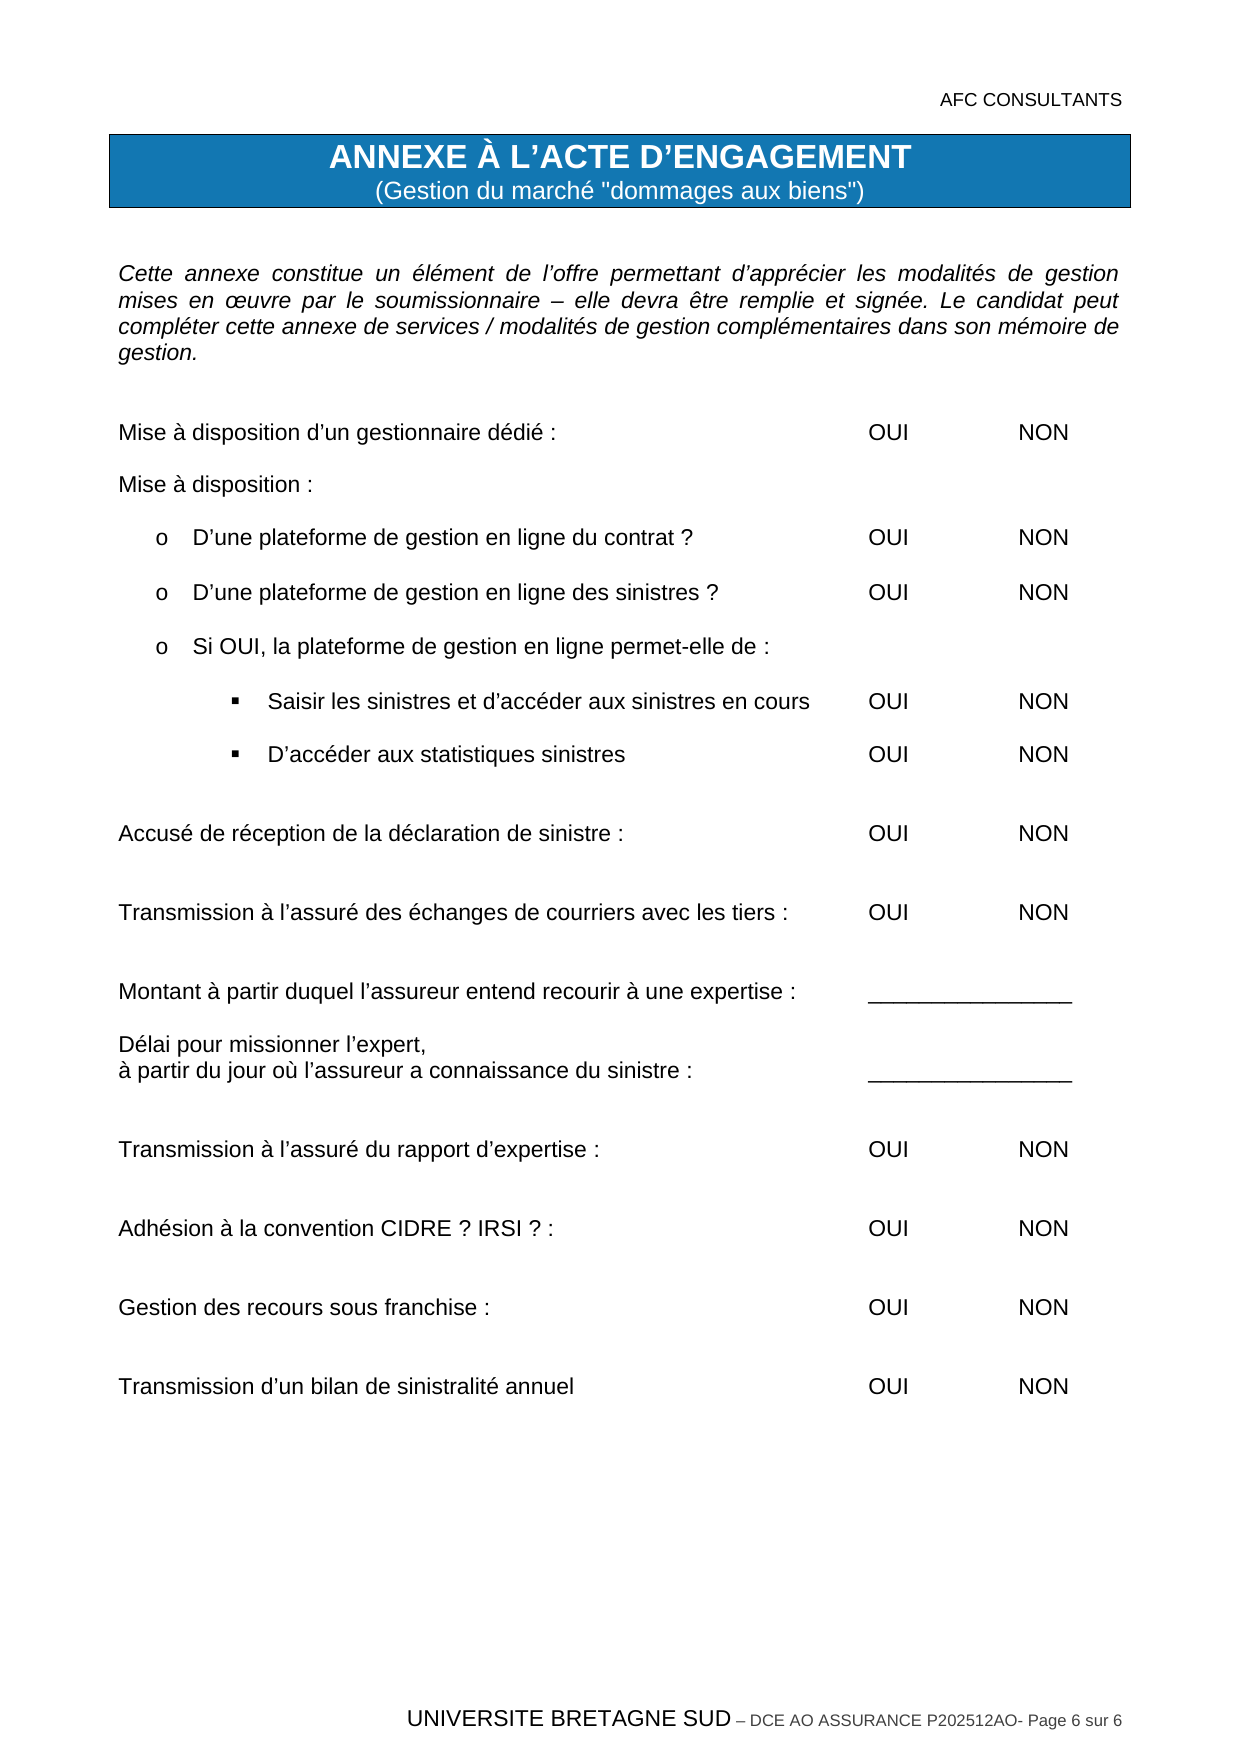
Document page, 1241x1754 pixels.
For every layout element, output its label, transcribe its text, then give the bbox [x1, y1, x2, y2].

text Transmission à l’assuré du rapport d’expertise : OUI NON [118, 1136, 1122, 1162]
list D’une plateforme de gestion en ligne des sinistres ? OUI NON [155, 578, 1122, 607]
text Gestion des recours sous franchise : OUI NON [118, 1294, 1122, 1320]
text Transmission à l’assuré des échanges de courriers avec les tiers : OUI NON [118, 899, 1122, 925]
text Mise à disposition d’un gestionnaire dédié : OUI NON [118, 418, 1122, 445]
text Cette annexe constitue un élément de l’offre permettant d’apprécier les modalités de gestion mises en œuvre par le soumissionnaire – elle devra être remplie et signée. Le candidat peut compléter cette annexe de services / modalités de gestion complémentaires dans son mémoire de gestion. [118, 260, 1122, 366]
text Délai pour missionner l’expert, [118, 1031, 1122, 1057]
text Accusé de réception de la déclaration de sinistre : OUI NON [118, 820, 1122, 846]
list D’accéder aux statistiques sinistres OUI NON [230, 741, 1122, 767]
text Mise à disposition : [118, 471, 1122, 497]
text Transmission d’un bilan de sinistralité annuel OUI NON [118, 1373, 1122, 1399]
list D’une plateforme de gestion en ligne du contrat ? OUI NON [155, 524, 1122, 552]
subtitle (Gestion du marché "dommages aux biens") [110, 173, 1130, 207]
list Saisir les sinistres et d’accéder aux sinistres en cours OUI NON [230, 688, 1122, 714]
text Montant à partir duquel l’assureur entend recourir à une expertise : ________________ [118, 978, 1122, 1004]
text Adhésion à la convention CIDRE ? IRSI ? : OUI NON [118, 1215, 1122, 1241]
text à partir du jour où l’assureur a connaissance du sinistre : ________________ [118, 1057, 1122, 1083]
list Si OUI, la plateforme de gestion en ligne permet-elle de : [155, 633, 1122, 662]
subtitle ANNEXE À L’ACTE D’ENGAGEMENT [110, 135, 1130, 173]
